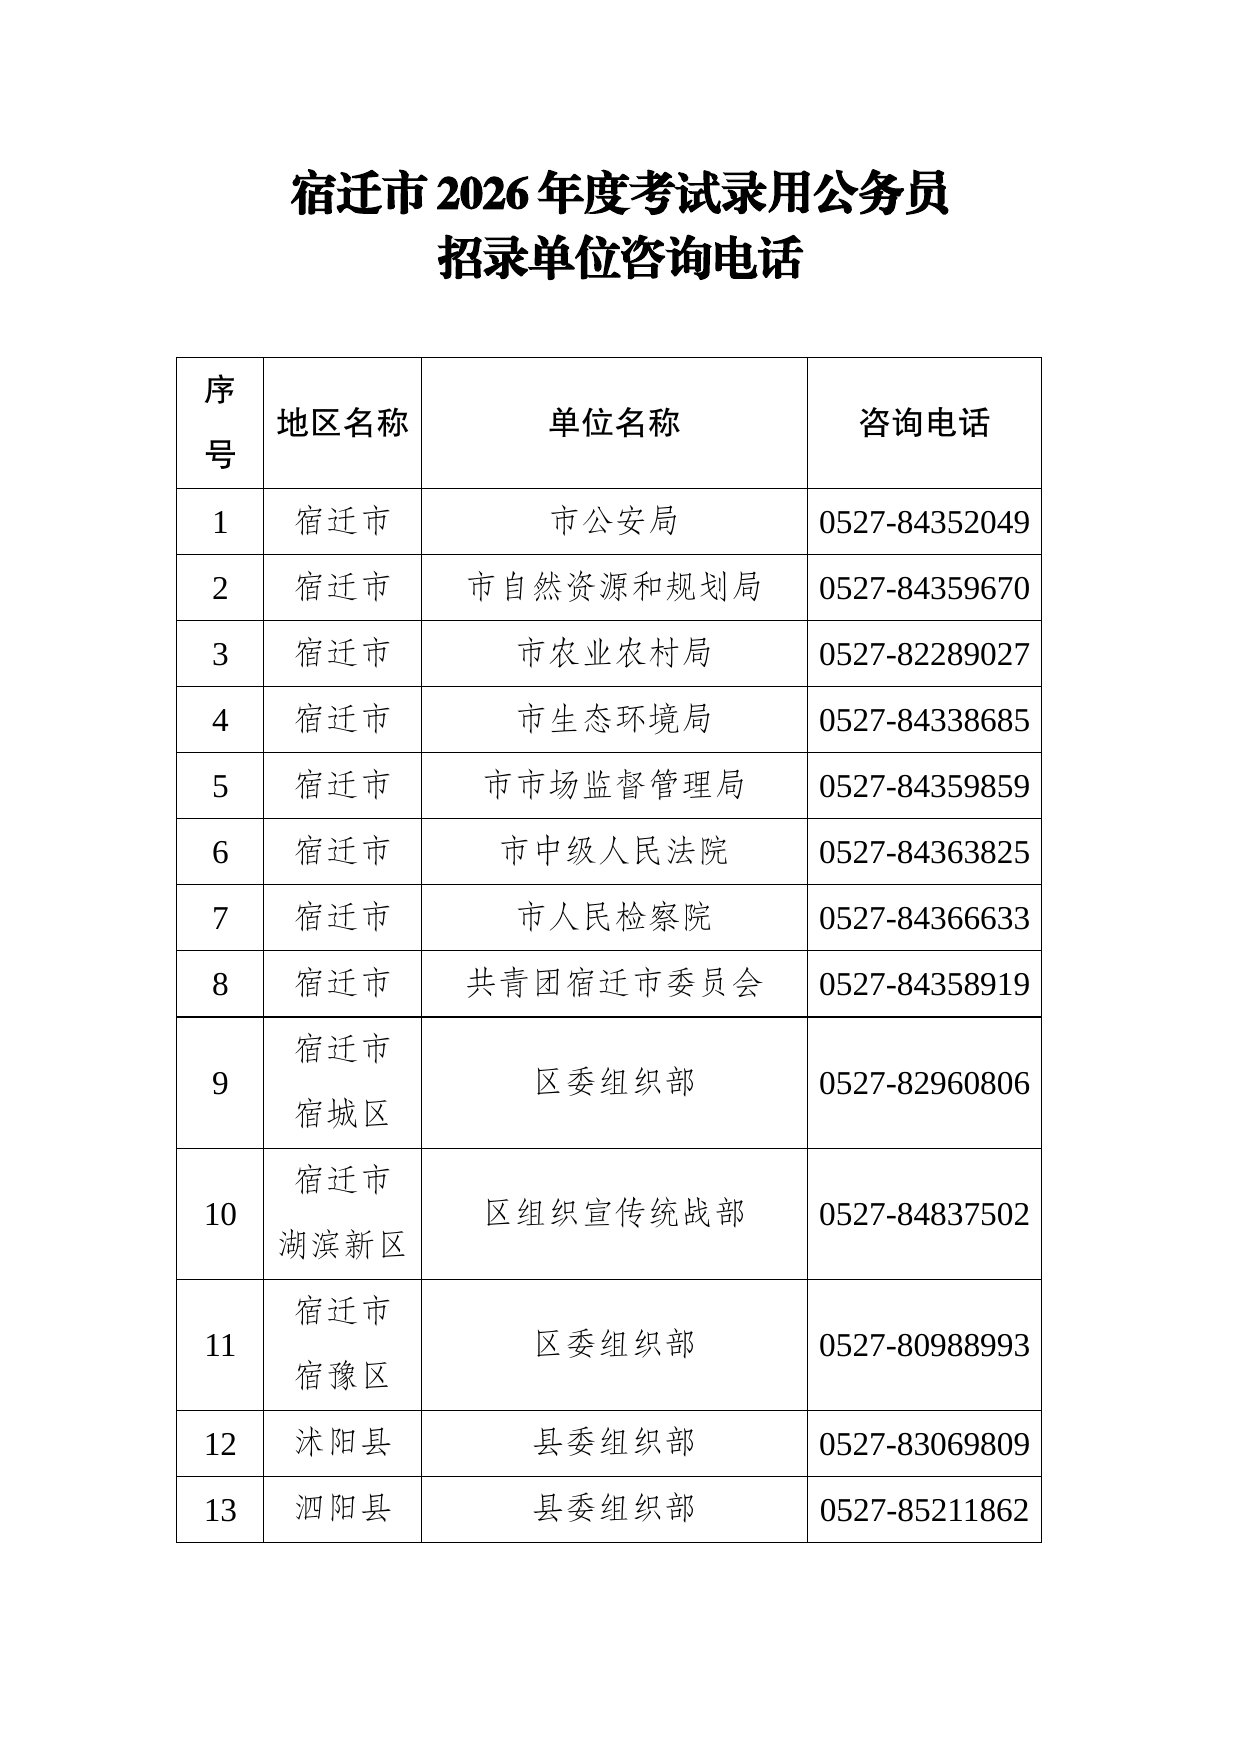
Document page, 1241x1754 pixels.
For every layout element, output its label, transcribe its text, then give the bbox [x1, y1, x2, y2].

table_cell 0527-84358919 [808, 951, 1041, 1016]
table_cell 10 [177, 1149, 263, 1278]
table_cell 宿迁市 宿豫区 [264, 1280, 421, 1409]
table_cell 0527-84837502 [808, 1149, 1041, 1278]
table_cell 宿迁市 [264, 951, 421, 1016]
table_cell 0527-84352049 [808, 489, 1041, 554]
table_header 单位名称 [422, 358, 807, 488]
table_cell 宿迁市 [264, 621, 421, 686]
table_cell 市生态环境局 [422, 687, 807, 752]
table_cell 宿迁市 [264, 819, 421, 884]
table_cell 县委组织部 [422, 1477, 807, 1542]
table_cell 0527-83069809 [808, 1411, 1041, 1476]
table_cell 市自然资源和规划局 [422, 555, 807, 620]
text 宿迁市2026年度考试录用公务员 [187, 162, 1053, 227]
table_cell 11 [177, 1280, 263, 1409]
table_cell 市市场监督管理局 [422, 753, 807, 818]
table_cell 市人民检察院 [422, 885, 807, 950]
table_cell 0527-84366633 [808, 885, 1041, 950]
table_cell 8 [177, 951, 263, 1016]
table_cell 0527-80988993 [808, 1280, 1041, 1409]
table_cell 9 [177, 1018, 263, 1147]
table_cell 区委组织部 [422, 1280, 807, 1409]
table_cell 0527-84359670 [808, 555, 1041, 620]
table_cell 0527-82960806 [808, 1018, 1041, 1147]
table_cell 县委组织部 [422, 1411, 807, 1476]
table_cell 宿迁市 宿城区 [264, 1018, 421, 1147]
table_cell 宿迁市 [264, 753, 421, 818]
table_cell 0527-82289027 [808, 621, 1041, 686]
table_cell 2 [177, 555, 263, 620]
table_cell 泗阳县 [264, 1477, 421, 1542]
table_header 序号 [177, 358, 263, 488]
table_cell 6 [177, 819, 263, 884]
table_cell 共青团宿迁市委员会 [422, 951, 807, 1016]
table_cell 宿迁市 [264, 687, 421, 752]
table_cell 0527-84363825 [808, 819, 1041, 884]
table_header 地区名称 [264, 358, 421, 488]
table_cell 宿迁市 湖滨新区 [264, 1149, 421, 1278]
text 招录单位咨询电话 [187, 227, 1053, 292]
table_cell 宿迁市 [264, 489, 421, 554]
table_cell 0527-84359859 [808, 753, 1041, 818]
table_cell 13 [177, 1477, 263, 1542]
table_cell 0527-85211862 [808, 1477, 1041, 1542]
table_cell 宿迁市 [264, 885, 421, 950]
table_cell 5 [177, 753, 263, 818]
table_cell 12 [177, 1411, 263, 1476]
table_cell 3 [177, 621, 263, 686]
table_cell 市公安局 [422, 489, 807, 554]
table_cell 4 [177, 687, 263, 752]
table_cell 区委组织部 [422, 1018, 807, 1147]
table_cell 区组织宣传统战部 [422, 1149, 807, 1278]
table_cell 7 [177, 885, 263, 950]
table_cell 市中级人民法院 [422, 819, 807, 884]
table_header 咨询电话 [808, 358, 1041, 488]
table_cell 1 [177, 489, 263, 554]
table_cell 宿迁市 [264, 555, 421, 620]
table_cell 0527-84338685 [808, 687, 1041, 752]
table_cell 市农业农村局 [422, 621, 807, 686]
table_cell 沭阳县 [264, 1411, 421, 1476]
